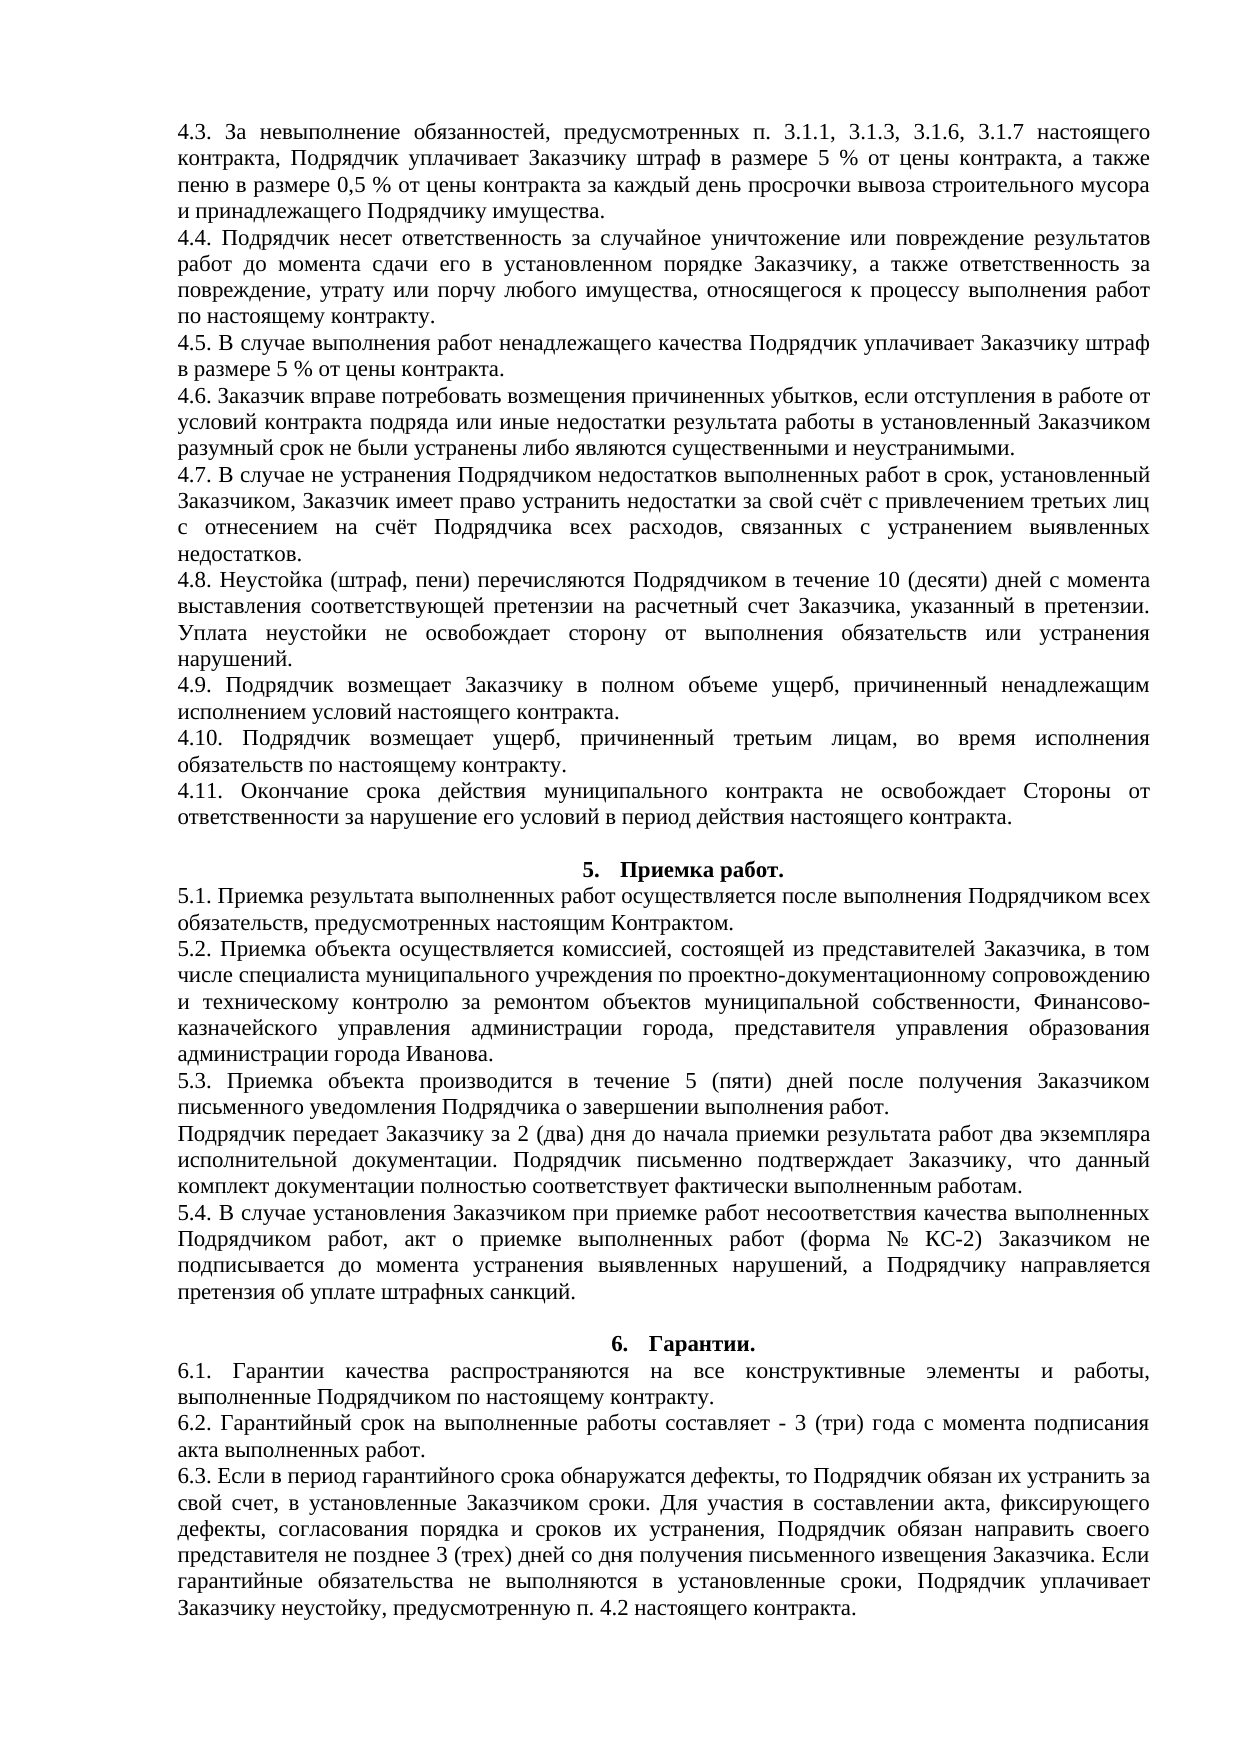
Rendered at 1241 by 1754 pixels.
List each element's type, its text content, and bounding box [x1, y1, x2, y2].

text 4.4. Подрядчик несет ответственность за случайное уничтожение или повреждение результатов работ до момента сдачи его в установленном порядке Заказчику, а также ответственность за повреждение, утрату или порчу любого имущества, относящегося к процессу выполнения работ по настоящему контракту. [177, 223, 1152, 329]
list Приемка работ. [215, 856, 1152, 882]
text 4.6. Заказчик вправе потребовать возмещения причиненных убытков, если отступления в работе от условий контракта подряда или иные недостатки результата работы в установленный Заказчиком разумный срок не были устранены либо являются существенными и неустранимыми. [177, 382, 1152, 461]
text 4.7. В случае не устранения Подрядчиком недостатков выполненных работ в срок, установленный Заказчиком, Заказчик имеет право устранить недостатки за свой счёт с привлечением третьих лиц с отнесением на счёт Подрядчика всех расходов, связанных с устранением выявленных недостатков. [177, 461, 1152, 566]
text 6.1. Гарантии качества распространяются на все конструктивные элементы и работы, выполненные Подрядчиком по настоящему контракту. [177, 1357, 1152, 1409]
text 5.4. В случае установления Заказчиком при приемке работ несоответствия качества выполненных Подрядчиком работ, акт о приемке выполненных работ (форма № КС-2) Заказчиком не подписывается до момента устранения выявленных нарушений, а Подрядчику направляется претензия об уплате штрафных санкций. [177, 1199, 1152, 1304]
text 5.2. Приемка объекта осуществляется комиссией, состоящей из представителей Заказчика, в том числе специалиста муниципального учреждения по проектно-документационному сопровождению и техническому контролю за ремонтом объектов муниципальной собственности, Финансово-казначейского управления администрации города, представителя управления образования администрации города Иванова. [177, 935, 1152, 1067]
text 4.11. Окончание срока действия муниципального контракта не освобождает Стороны от ответственности за нарушение его условий в период действия настоящего контракта. [177, 777, 1152, 830]
text 4.8. Неустойка (штраф, пени) перечисляются Подрядчиком в течение 10 (десяти) дней с момента выставления соответствующей претензии на расчетный счет Заказчика, указанный в претензии. Уплата неустойки не освобождает сторону от выполнения обязательств или устранения нарушений. [177, 566, 1152, 672]
text 6.2. Гарантийный срок на выполненные работы составляет - 3 (три) года с момента подписания акта выполненных работ. [177, 1409, 1152, 1462]
text 6.3. Если в период гарантийного срока обнаружатся дефекты, то Подрядчик обязан их устранить за свой счет, в установленные Заказчиком сроки. Для участия в составлении акта, фиксирующего дефекты, согласования порядка и сроков их устранения, Подрядчик обязан направить своего представителя не позднее 3 (трех) дней со дня получения письменного извещения Заказчика. Если гарантийные обязательства не выполняются в установленные сроки, Подрядчик уплачивает Заказчику неустойку, предусмотренную п. 4.2 настоящего контракта. [177, 1462, 1152, 1620]
text 5.3. Приемка объекта производится в течение 5 (пяти) дней после получения Заказчиком письменного уведомления Подрядчика о завершении выполнения работ. [177, 1067, 1152, 1119]
text 5.1. Приемка результата выполненных работ осуществляется после выполнения Подрядчиком всех обязательств, предусмотренных настоящим Контрактом. [177, 882, 1152, 935]
text Подрядчик передает Заказчику за 2 (два) дня до начала приемки результата работ два экземпляра исполнительной документации. Подрядчик письменно подтверждает Заказчику, что данный комплект документации полностью соответствует фактически выполненным работам. [177, 1119, 1152, 1199]
text 4.9. Подрядчик возмещает Заказчику в полном объеме ущерб, причиненный ненадлежащим исполнением условий настоящего контракта. [177, 672, 1152, 724]
text 4.10. Подрядчик возмещает ущерб, причиненный третьим лицам, во время исполнения обязательств по настоящему контракту. [177, 724, 1152, 777]
list Гарантии. [215, 1330, 1152, 1357]
text 4.5. В случае выполнения работ ненадлежащего качества Подрядчик уплачивает Заказчику штраф в размере 5 % от цены контракта. [177, 329, 1152, 382]
text 4.3. За невыполнение обязанностей, предусмотренных п. 3.1.1, 3.1.3, 3.1.6, 3.1.7 настоящего контракта, Подрядчик уплачивает Заказчику штраф в размере 5 % от цены контракта, а также пеню в размере 0,5 % от цены контракта за каждый день просрочки вывоза строительного мусора и принадлежащего Подрядчику имущества. [177, 118, 1152, 223]
